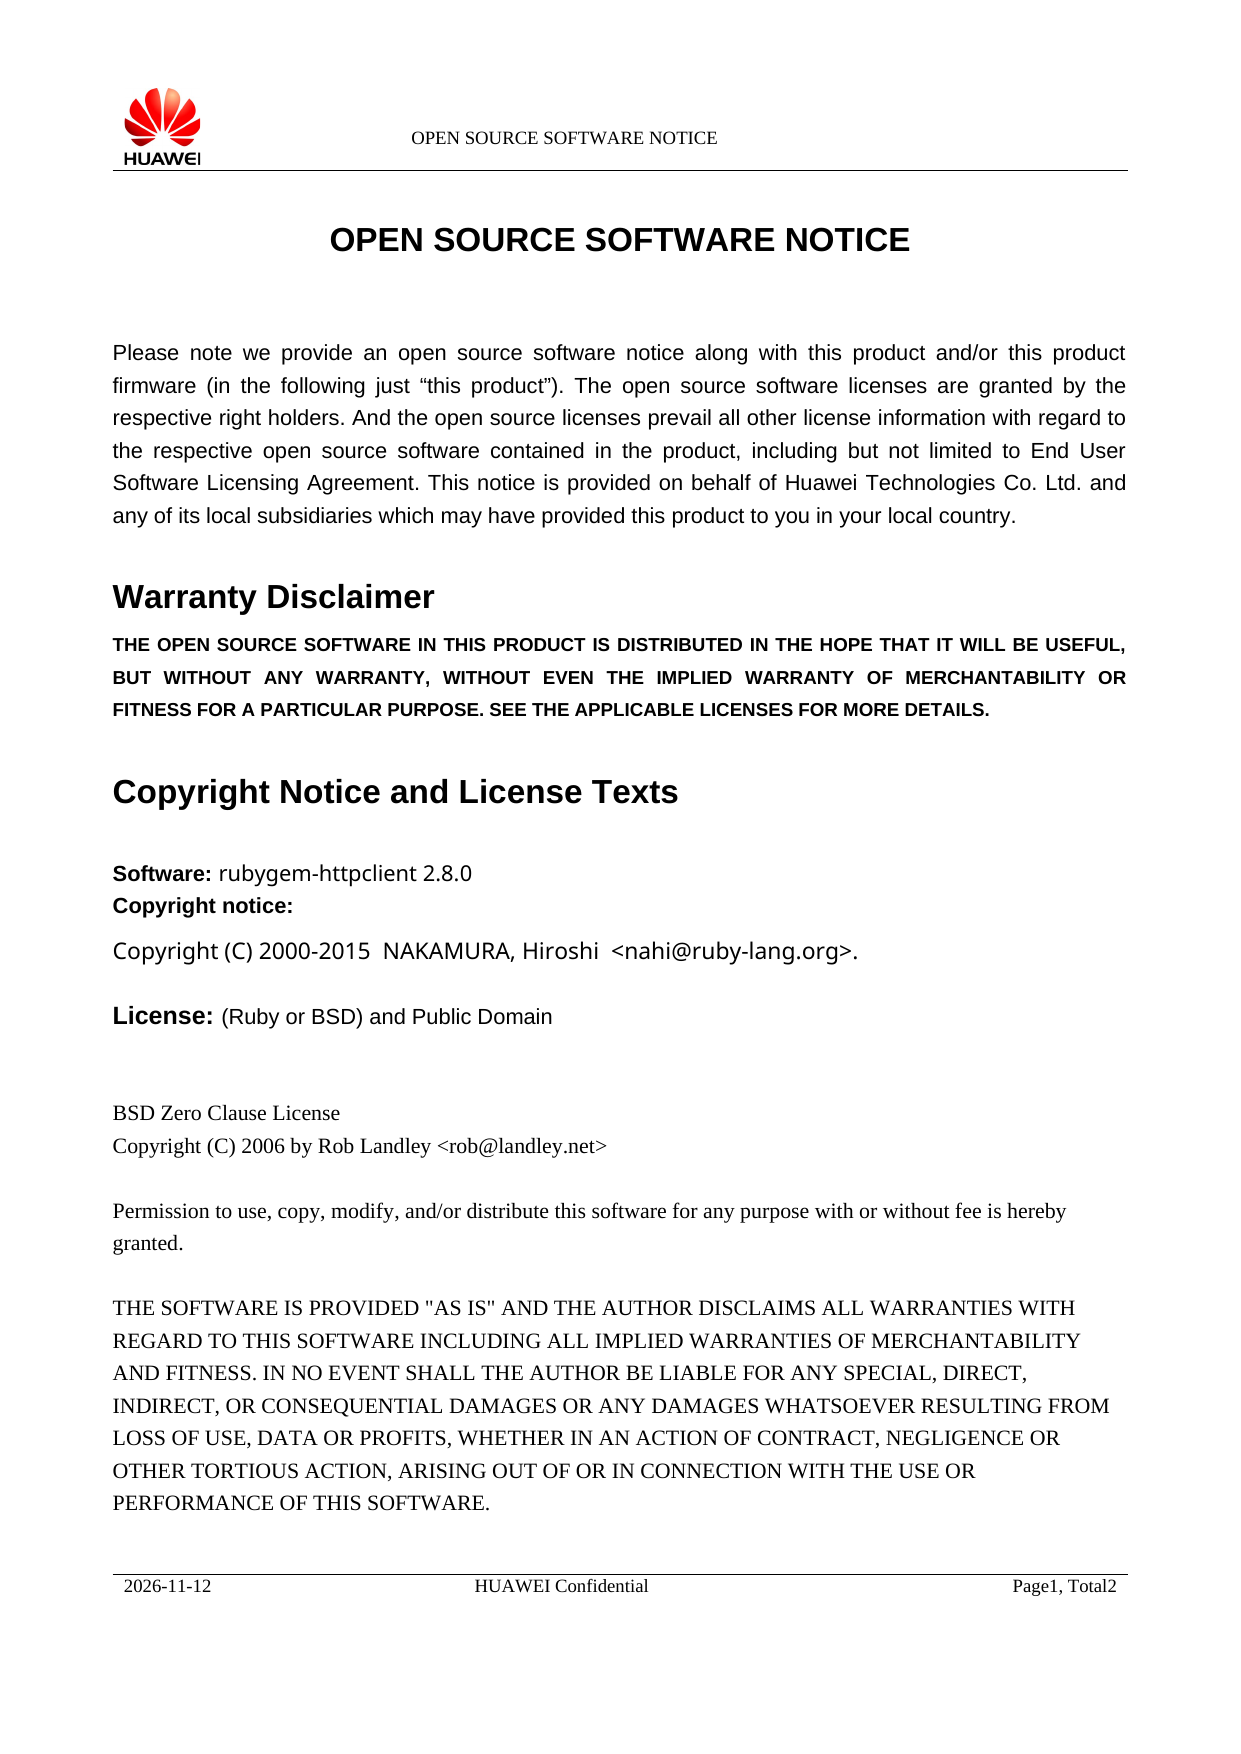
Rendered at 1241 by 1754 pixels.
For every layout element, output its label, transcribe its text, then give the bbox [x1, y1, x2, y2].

text Please note we provide an open source software notice along with this product and/or this product firmware (in the following just “this product”). The open source software licenses are granted by the respective right holders. And the open source licenses prevail all other license information with regard to the respective open source software contained in the product, including but not limited to End User Software Licensing Agreement. This notice is provided on behalf of Huawei Technologies Co. Ltd. and any of its local subsidiaries which may have provided this product to you in your local country. [112, 336, 1128, 531]
text The open source software in this product is distributed in the hope that it will be useful, but WITHOUT ANY WARRANTY, without even the implied warranty of MERCHANTABILITY or FITNESS FOR A PARTICULAR PURPOSE. See the applicable licenses for more details. [112, 629, 1128, 726]
text License: (Ruby or BSD) and Public Domain [112, 999, 1128, 1031]
text OPEN SOURCE SOFTWARE NOTICE [112, 206, 1128, 271]
text Warranty Disclaimer [112, 564, 1128, 629]
text Copyright notice: [112, 889, 1128, 921]
text Copyright (C) 2000-2015 NAKAMURA, Hiroshi <nahi@ruby-lang.org>. [112, 934, 1128, 999]
title Software: rubygem-httpclient 2.8.0 [112, 856, 1128, 889]
text Copyright Notice and License Texts [112, 759, 1128, 824]
picture [124, 88, 201, 165]
